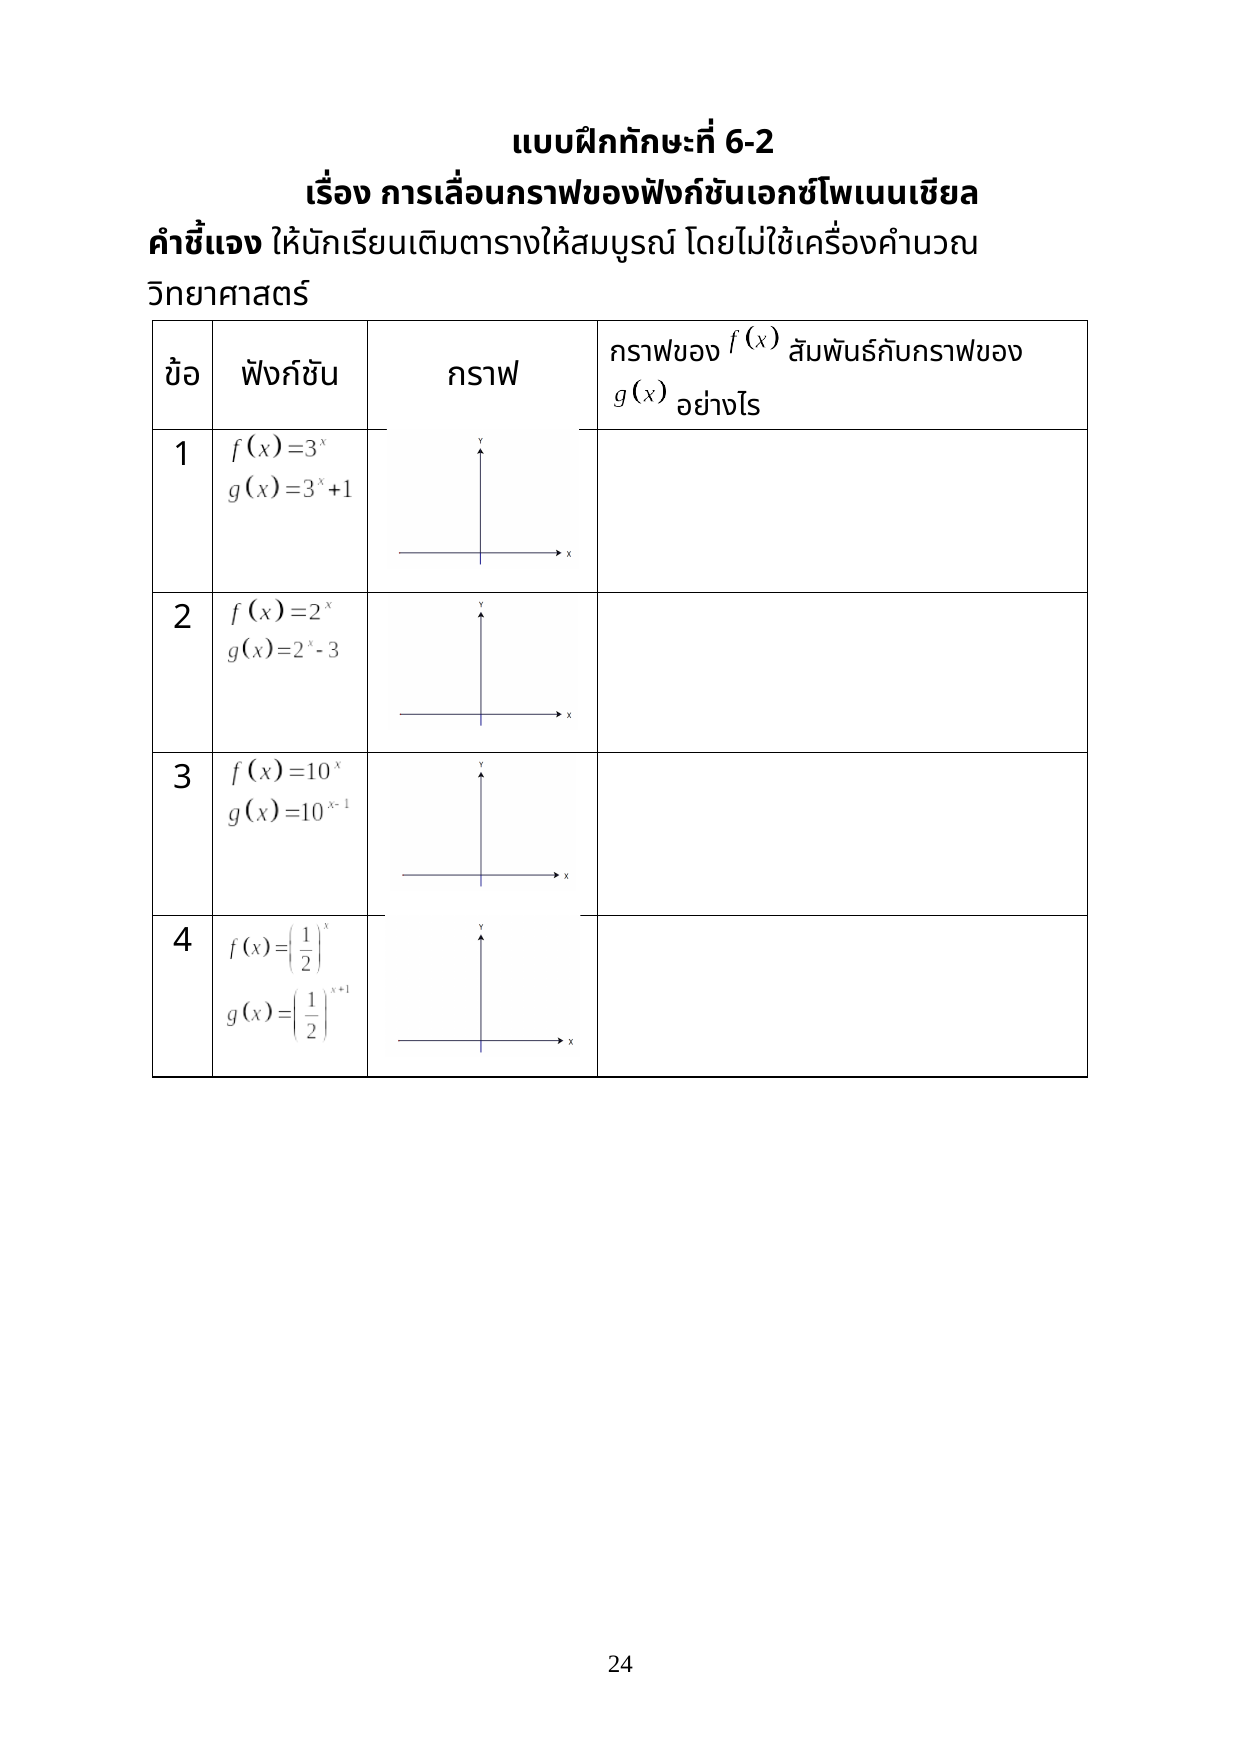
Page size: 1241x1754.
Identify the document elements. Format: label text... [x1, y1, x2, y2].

table_cell [598, 753, 1087, 915]
table_header กราฟของ สัมพันธ์กับกราฟของ อย่างไร [598, 321, 1087, 428]
table_cell [598, 593, 1087, 752]
list แบบฝึกทักษะที่ 6-2 [192, 118, 1092, 169]
table_cell [213, 430, 367, 592]
table_cell 2 [153, 593, 212, 752]
table_cell 4 [153, 916, 212, 1076]
table_cell [213, 916, 367, 1076]
table_cell [368, 916, 597, 1076]
text คำชี้แจง ให้นักเรียนเติมตารางให้สมบูรณ์ โดยไม่ใช้เครื่องคำนวณวิทยาศาสตร์ [148, 219, 1092, 320]
picture [385, 915, 581, 1057]
table_cell [368, 593, 597, 752]
picture [386, 429, 579, 569]
table_cell [368, 753, 597, 915]
table_cell [213, 753, 367, 915]
table_cell 3 [153, 753, 212, 915]
table_header กราฟ [368, 321, 597, 428]
table_header ข้อ [153, 321, 212, 428]
table_cell [598, 916, 1087, 1076]
picture [387, 593, 579, 730]
table_cell [368, 430, 597, 592]
table_cell [598, 430, 1087, 592]
picture [390, 753, 576, 891]
table_cell [213, 593, 367, 752]
table_header ฟังก์ชัน [213, 321, 367, 428]
list เรื่อง การเลื่อนกราฟของฟังก์ชันเอกซ์โพเนนเชียล [192, 169, 1092, 219]
table_cell 1 [153, 430, 212, 592]
